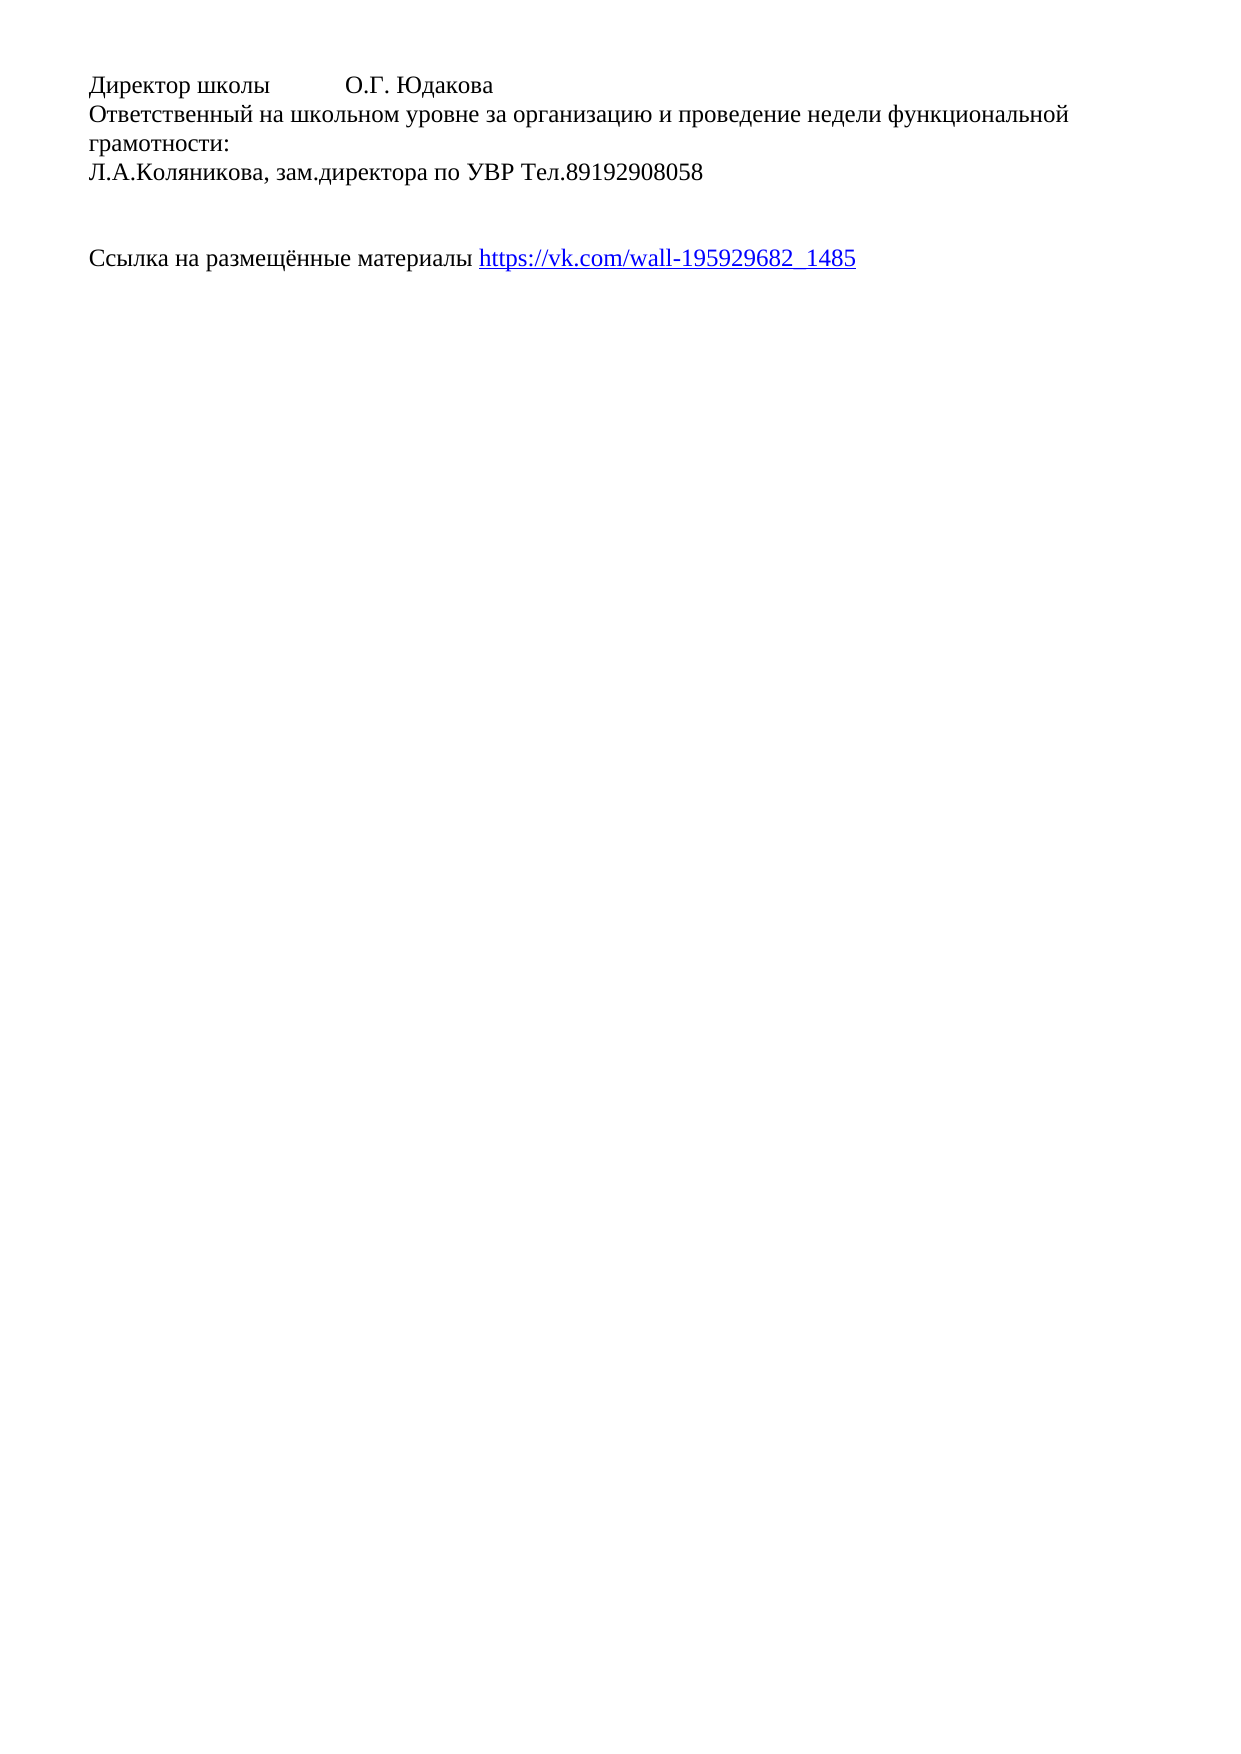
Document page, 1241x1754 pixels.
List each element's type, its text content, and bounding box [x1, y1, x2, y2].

text Директор школы О.Г. Юдакова [88, 71, 1152, 99]
text Л.А.Коляникова, зам.директора по УВР Тел.89192908058 [88, 157, 1152, 186]
text Ответственный на школьном уровне за организацию и проведение недели функциональной грамотности: [88, 99, 1152, 157]
text Ссылка на размещённые материалы https://vk.com/wall-195929682_1485 [88, 243, 1152, 272]
